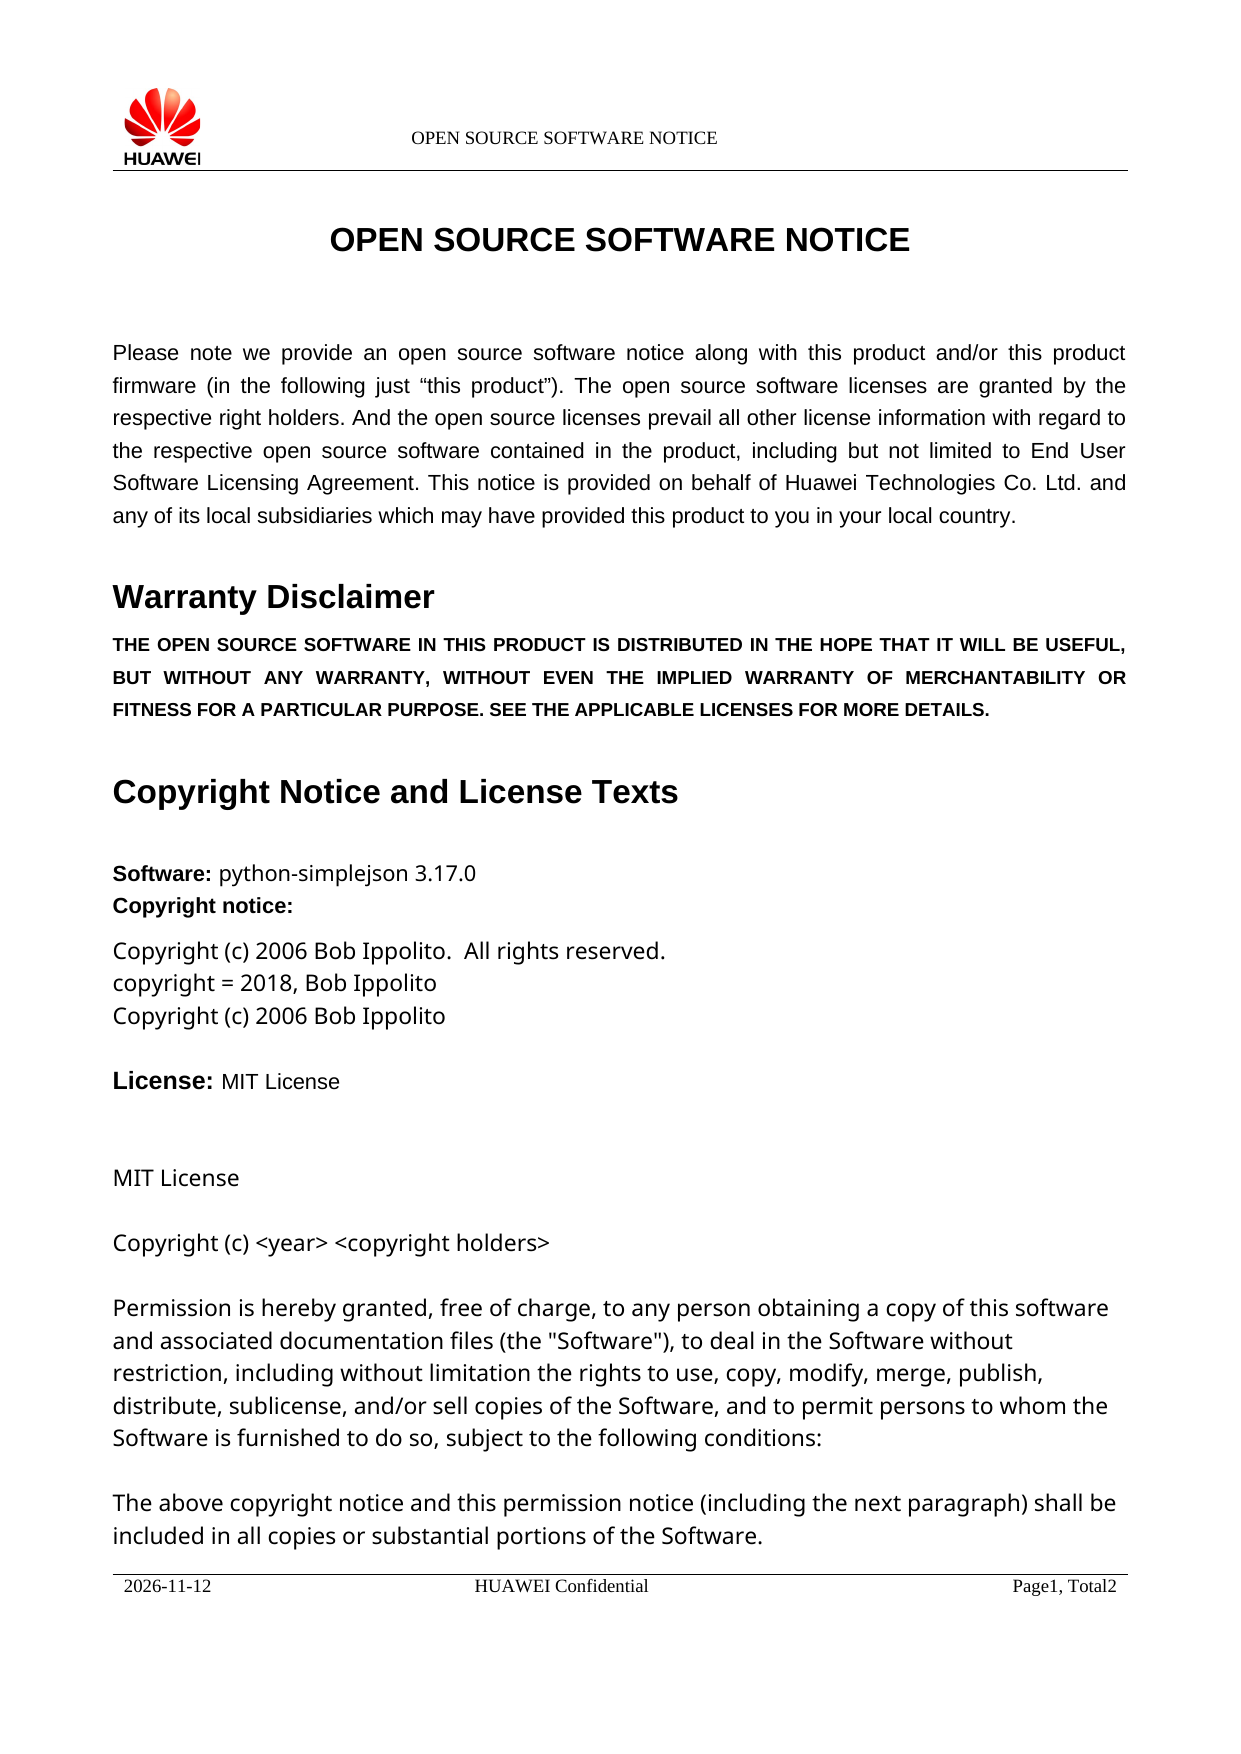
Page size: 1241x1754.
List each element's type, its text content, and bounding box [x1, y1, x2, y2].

text Please note we provide an open source software notice along with this product and/or this product firmware (in the following just “this product”). The open source software licenses are granted by the respective right holders. And the open source licenses prevail all other license information with regard to the respective open source software contained in the product, including but not limited to End User Software Licensing Agreement. This notice is provided on behalf of Huawei Technologies Co. Ltd. and any of its local subsidiaries which may have provided this product to you in your local country. [112, 336, 1128, 531]
picture [124, 88, 201, 165]
title Software: python-simplejson 3.17.0 [112, 856, 1128, 889]
text OPEN SOURCE SOFTWARE NOTICE [112, 206, 1128, 271]
text Copyright (c) 2006 Bob Ippolito. All rights reserved. copyright = 2018, Bob Ippolito Copyright (c) 2006 Bob Ippolito [112, 934, 1128, 1064]
text Permission is hereby granted, free of charge, to any person obtaining a copy of this software and associated documentation files (the "Software"), to deal in the Software without restriction, including without limitation the rights to use, copy, modify, merge, publish, distribute, sublicense, and/or sell copies of the Software, and to permit persons to whom the Software is furnished to do so, subject to the following conditions: [112, 1291, 1128, 1454]
text The above copyright notice and this permission notice (including the next paragraph) shall be included in all copies or substantial portions of the Software. [112, 1486, 1128, 1551]
text License: MIT License [112, 1064, 1128, 1096]
text Warranty Disclaimer [112, 564, 1128, 629]
text Copyright (c) <year> <copyright holders> [112, 1226, 1128, 1259]
text Copyright Notice and License Texts [112, 759, 1128, 824]
text MIT License [112, 1161, 1128, 1194]
text Copyright notice: [112, 889, 1128, 921]
text The open source software in this product is distributed in the hope that it will be useful, but WITHOUT ANY WARRANTY, without even the implied warranty of MERCHANTABILITY or FITNESS FOR A PARTICULAR PURPOSE. See the applicable licenses for more details. [112, 629, 1128, 726]
